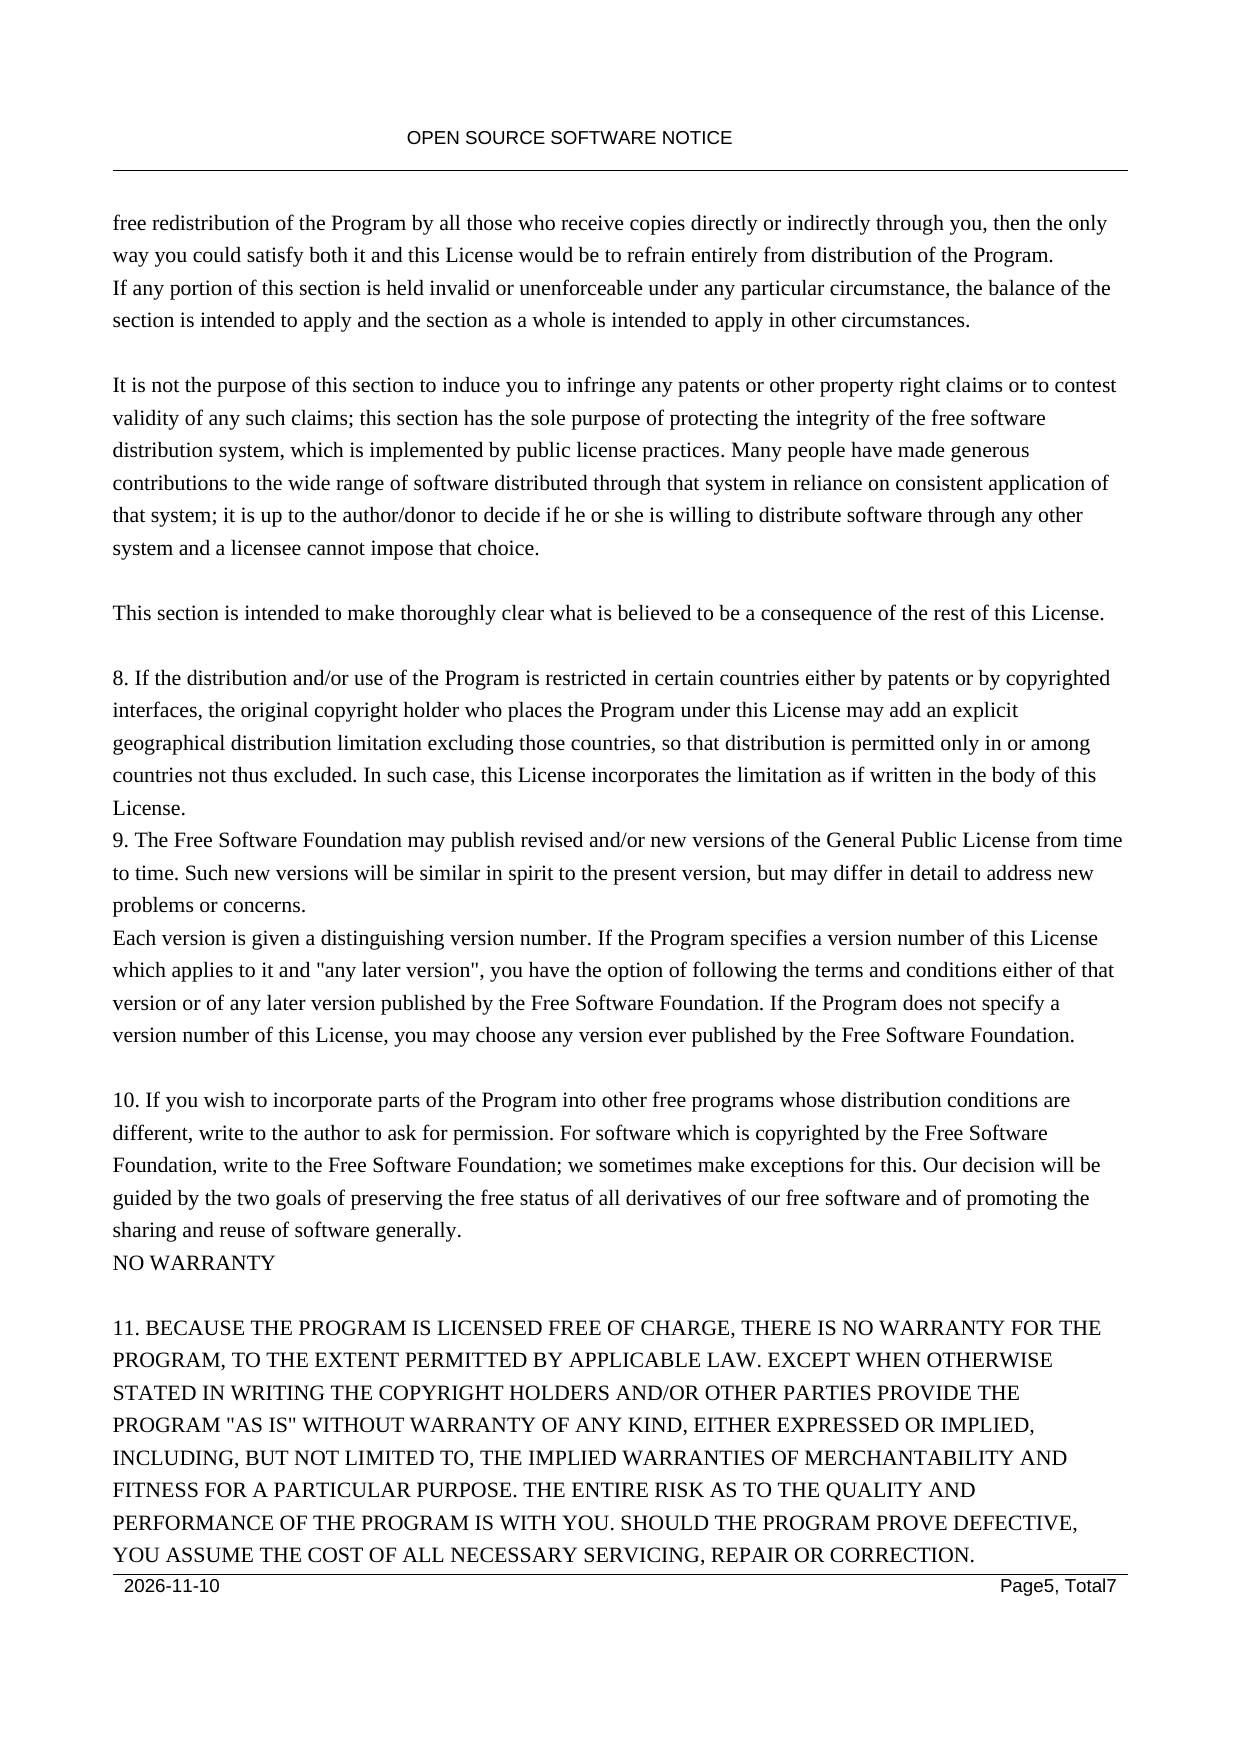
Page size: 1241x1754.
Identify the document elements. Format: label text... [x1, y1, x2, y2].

text Each version is given a distinguishing version number. If the Program specifies a version number of this License which applies to it and "any later version", you have the option of following the terms and conditions either of that version or of any later version published by the Free Software Foundation. If the Program does not specify a version number of this License, you may choose any version ever published by the Free Software Foundation. [112, 921, 1128, 1051]
text 9. The Free Software Foundation may publish revised and/or new versions of the General Public License from time to time. Such new versions will be similar in spirit to the present version, but may differ in detail to address new problems or concerns. [112, 824, 1128, 921]
text NO WARRANTY [112, 1246, 1128, 1279]
text It is not the purpose of this section to induce you to infringe any patents or other property right claims or to contest validity of any such claims; this section has the sole purpose of protecting the integrity of the free software distribution system, which is implemented by public license practices. Many people have made generous contributions to the wide range of software distributed through that system in reliance on consistent application of that system; it is up to the author/donor to decide if he or she is willing to distribute software through any other system and a licensee cannot impose that choice. [112, 369, 1128, 564]
text 8. If the distribution and/or use of the Program is restricted in certain countries either by patents or by copyrighted interfaces, the original copyright holder who places the Program under this License may add an explicit geographical distribution limitation excluding those countries, so that distribution is permitted only in or among countries not thus excluded. In such case, this License incorporates the limitation as if written in the body of this License. [112, 661, 1128, 824]
text 11. BECAUSE THE PROGRAM IS LICENSED FREE OF CHARGE, THERE IS NO WARRANTY FOR THE PROGRAM, TO THE EXTENT PERMITTED BY APPLICABLE LAW. EXCEPT WHEN OTHERWISE STATED IN WRITING THE COPYRIGHT HOLDERS AND/OR OTHER PARTIES PROVIDE THE PROGRAM "AS IS" WITHOUT WARRANTY OF ANY KIND, EITHER EXPRESSED OR IMPLIED, INCLUDING, BUT NOT LIMITED TO, THE IMPLIED WARRANTIES OF MERCHANTABILITY AND FITNESS FOR A PARTICULAR PURPOSE. THE ENTIRE RISK AS TO THE QUALITY AND PERFORMANCE OF THE PROGRAM IS WITH YOU. SHOULD THE PROGRAM PROVE DEFECTIVE, YOU ASSUME THE COST OF ALL NECESSARY SERVICING, REPAIR OR CORRECTION. [112, 1311, 1128, 1571]
text If any portion of this section is held invalid or unenforceable under any particular circumstance, the balance of the section is intended to apply and the section as a whole is intended to apply in other circumstances. [112, 271, 1128, 336]
text 10. If you wish to incorporate parts of the Program into other free programs whose distribution conditions are different, write to the author to ask for permission. For software which is copyrighted by the Free Software Foundation, write to the Free Software Foundation; we sometimes make exceptions for this. Our decision will be guided by the two goals of preserving the free status of all derivatives of our free software and of promoting the sharing and reuse of software generally. [112, 1084, 1128, 1246]
text This section is intended to make thoroughly clear what is believed to be a consequence of the rest of this License. [112, 596, 1128, 629]
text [112, 206, 1128, 271]
